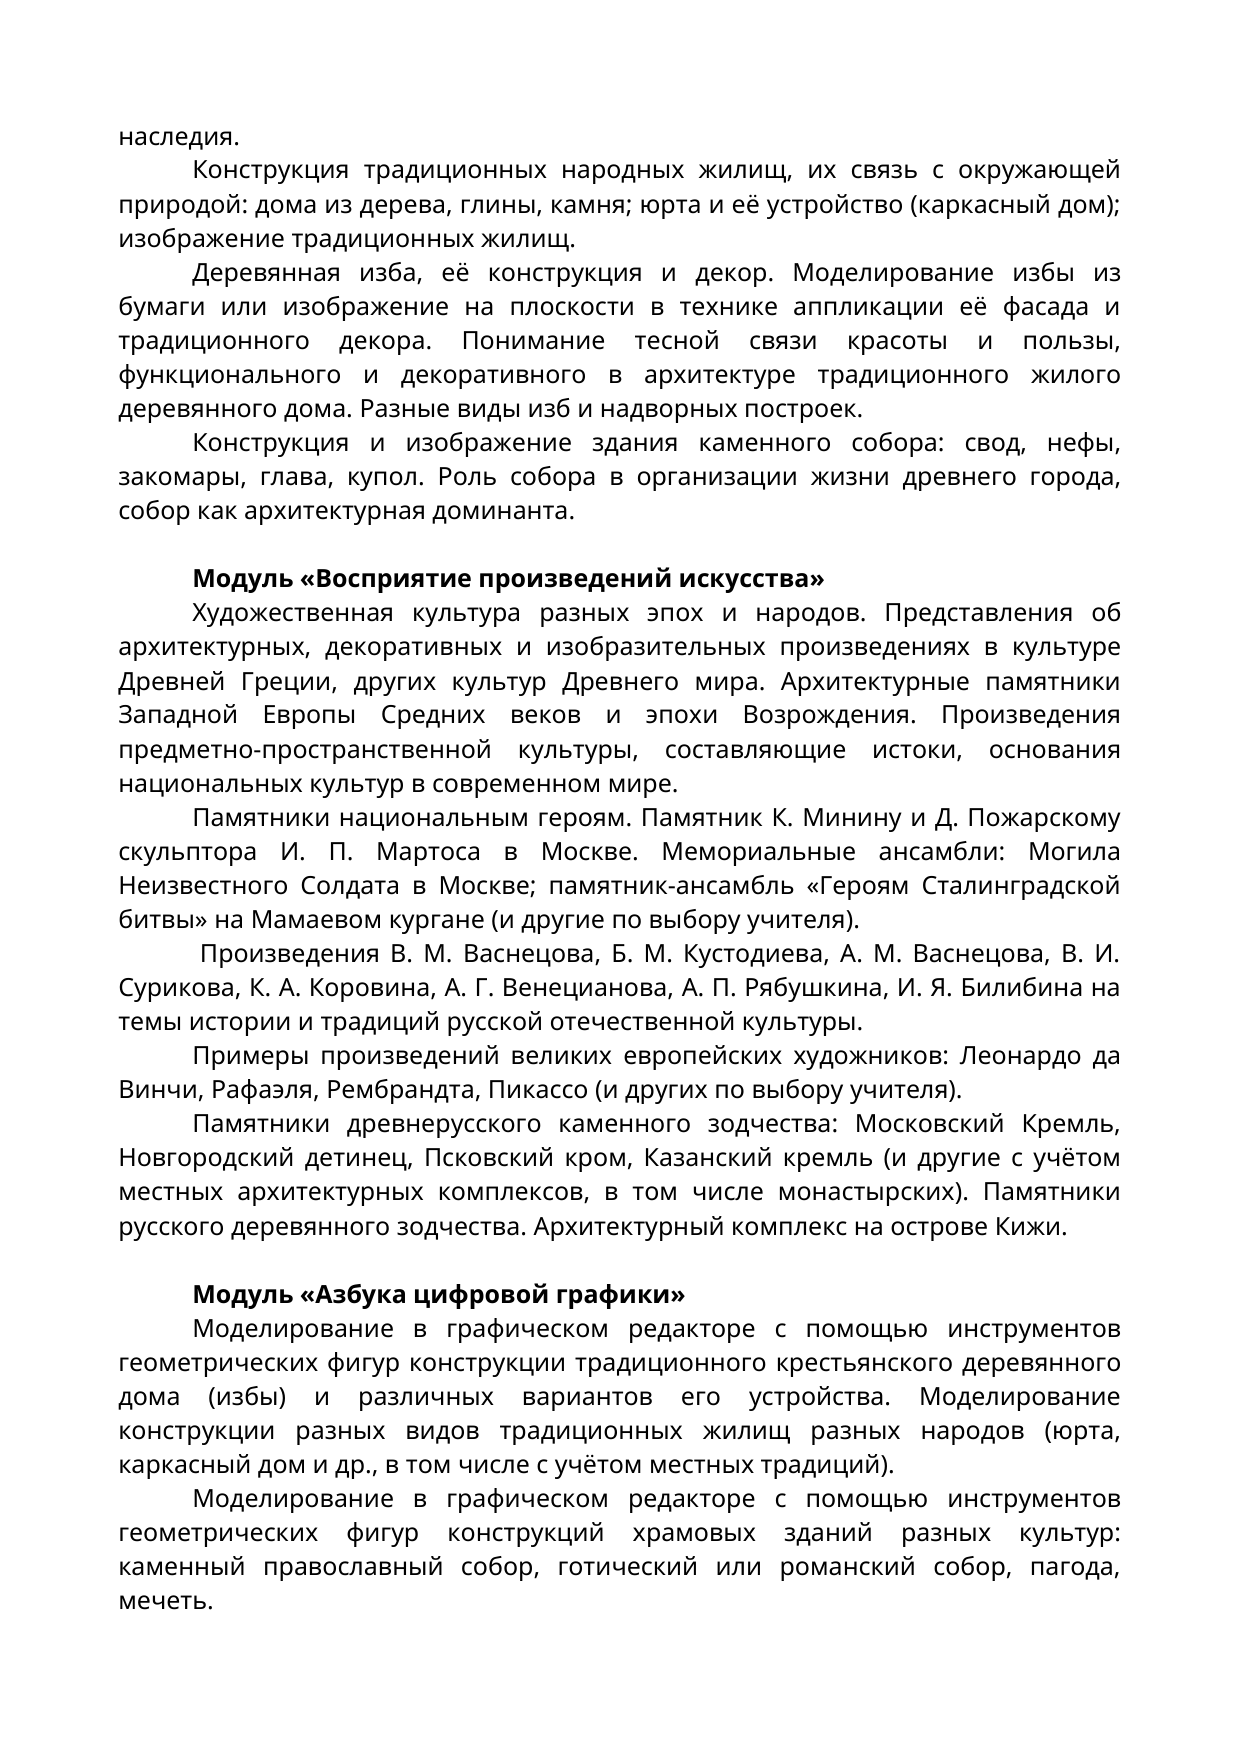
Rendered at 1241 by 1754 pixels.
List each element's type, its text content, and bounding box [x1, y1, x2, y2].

text Модуль «Азбука цифровой графики» [118, 1276, 1122, 1310]
text Памятники национальным героям. Памятник К. Минину и Д. Пожарскому скульптора И. П. Мартоса в Москве. Мемориальные ансамбли: Могила Неизвестного Солдата в Москве; памятник-ансамбль «Героям Сталинградской битвы» на Мамаевом кургане (и другие по выбору учителя). [118, 799, 1122, 936]
text Памятники древнерусского каменного зодчества: Московский Кремль, Новгородский детинец, Псковский кром, Казанский кремль (и другие с учётом местных архитектурных комплексов, в том числе монастырских). Памятники русского деревянного зодчества. Архитектурный комплекс на острове Кижи. [118, 1106, 1122, 1242]
text Модуль «Восприятие произведений искусства» [118, 561, 1122, 595]
text Конструкция традиционных народных жилищ, их связь с окружающей природой: дома из дерева, глины, камня; юрта и её устройство (каркасный дом); изображение традиционных жилищ. [118, 152, 1122, 254]
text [118, 118, 1122, 152]
text Моделирование в графическом редакторе с помощью инструментов геометрических фигур конструкции традиционного крестьянского деревянного дома (избы) и различных вариантов его устройства. Моделирование конструкции разных видов традиционных жилищ разных народов (юрта, каркасный дом и др., в том числе с учётом местных традиций). [118, 1310, 1122, 1481]
text Моделирование в графическом редакторе с помощью инструментов геометрических фигур конструкций храмовых зданий разных культур: каменный православный собор, готический или романский собор, пагода, мечеть. [118, 1481, 1122, 1617]
text Художественная культура разных эпох и народов. Представления об архитектурных, декоративных и изобразительных произведениях в культуре Древней Греции, других культур Древнего мира. Архитектурные памятники Западной Европы Средних веков и эпохи Возрождения. Произведения предметно-пространственной культуры, составляющие истоки, основания национальных культур в современном мире. [118, 595, 1122, 799]
text Произведения В. М. Васнецова, Б. М. Кустодиева, А. М. Васнецова, В. И. Сурикова, К. А. Коровина, А. Г. Венецианова, А. П. Рябушкина, И. Я. Билибина на темы истории и традиций русской отечественной культуры. [118, 936, 1122, 1038]
text Конструкция и изображение здания каменного собора: свод, нефы, закомары, глава, купол. Роль собора в организации жизни древнего города, собор как архитектурная доминанта. [118, 425, 1122, 527]
text Деревянная изба, её конструкция и декор. Моделирование избы из бумаги или изображение на плоскости в технике аппликации её фасада и традиционного декора. Понимание тесной связи красоты и пользы, функционального и декоративного в архитектуре традиционного жилого деревянного дома. Разные виды изб и надворных построек. [118, 254, 1122, 425]
text Примеры произведений великих европейских художников: Леонардо да Винчи, Рафаэля, Рембрандта, Пикассо (и других по выбору учителя). [118, 1038, 1122, 1106]
